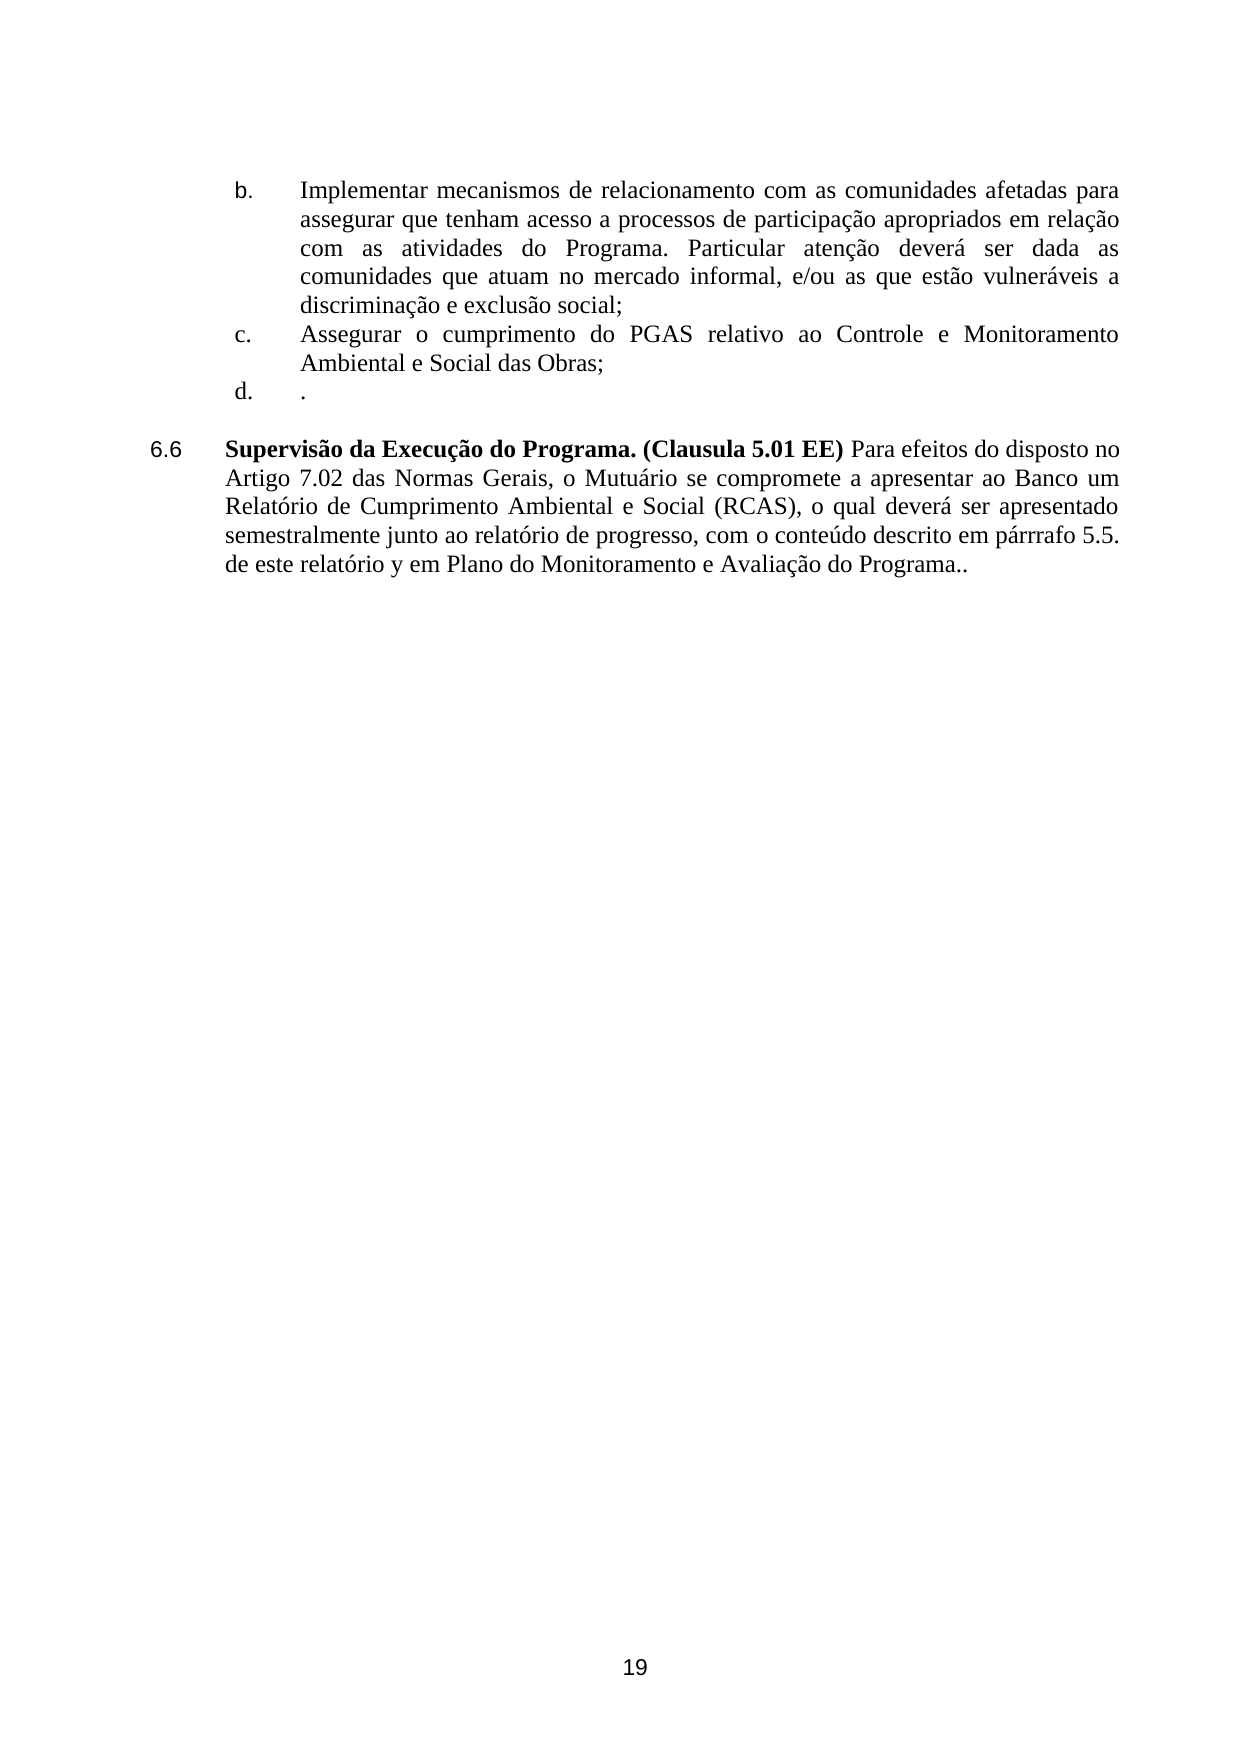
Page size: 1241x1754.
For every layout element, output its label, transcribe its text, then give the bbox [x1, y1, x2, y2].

list . [234, 376, 1120, 405]
list Assegurar o cumprimento do PGAS relativo ao Controle e Monitoramento Ambiental e Social das Obras; [234, 319, 1120, 376]
list Implementar mecanismos de relacionamento com as comunidades afetadas para assegurar que tenham acesso a processos de participação apropriados em relação com as atividades do Programa. Particular atenção deverá ser dada as comunidades que atuam no mercado informal, e/ou as que estão vulneráveis a discriminação e exclusão social; [234, 175, 1120, 319]
text 6.6 Supervisão da Execução do Programa. (Clausula 5.01 EE) Para efeitos do disposto no Artigo 7.02 das Normas Gerais, o Mutuário se compromete a apresentar ao Banco um Relatório de Cumprimento Ambiental e Social (RCAS), o qual deverá ser apresentado semestralmente junto ao relatório de progresso, com o conteúdo descrito em párrrafo 5.5. de este relatório y em Plano do Monitoramento e Avaliação do Programa.. [150, 434, 1120, 578]
